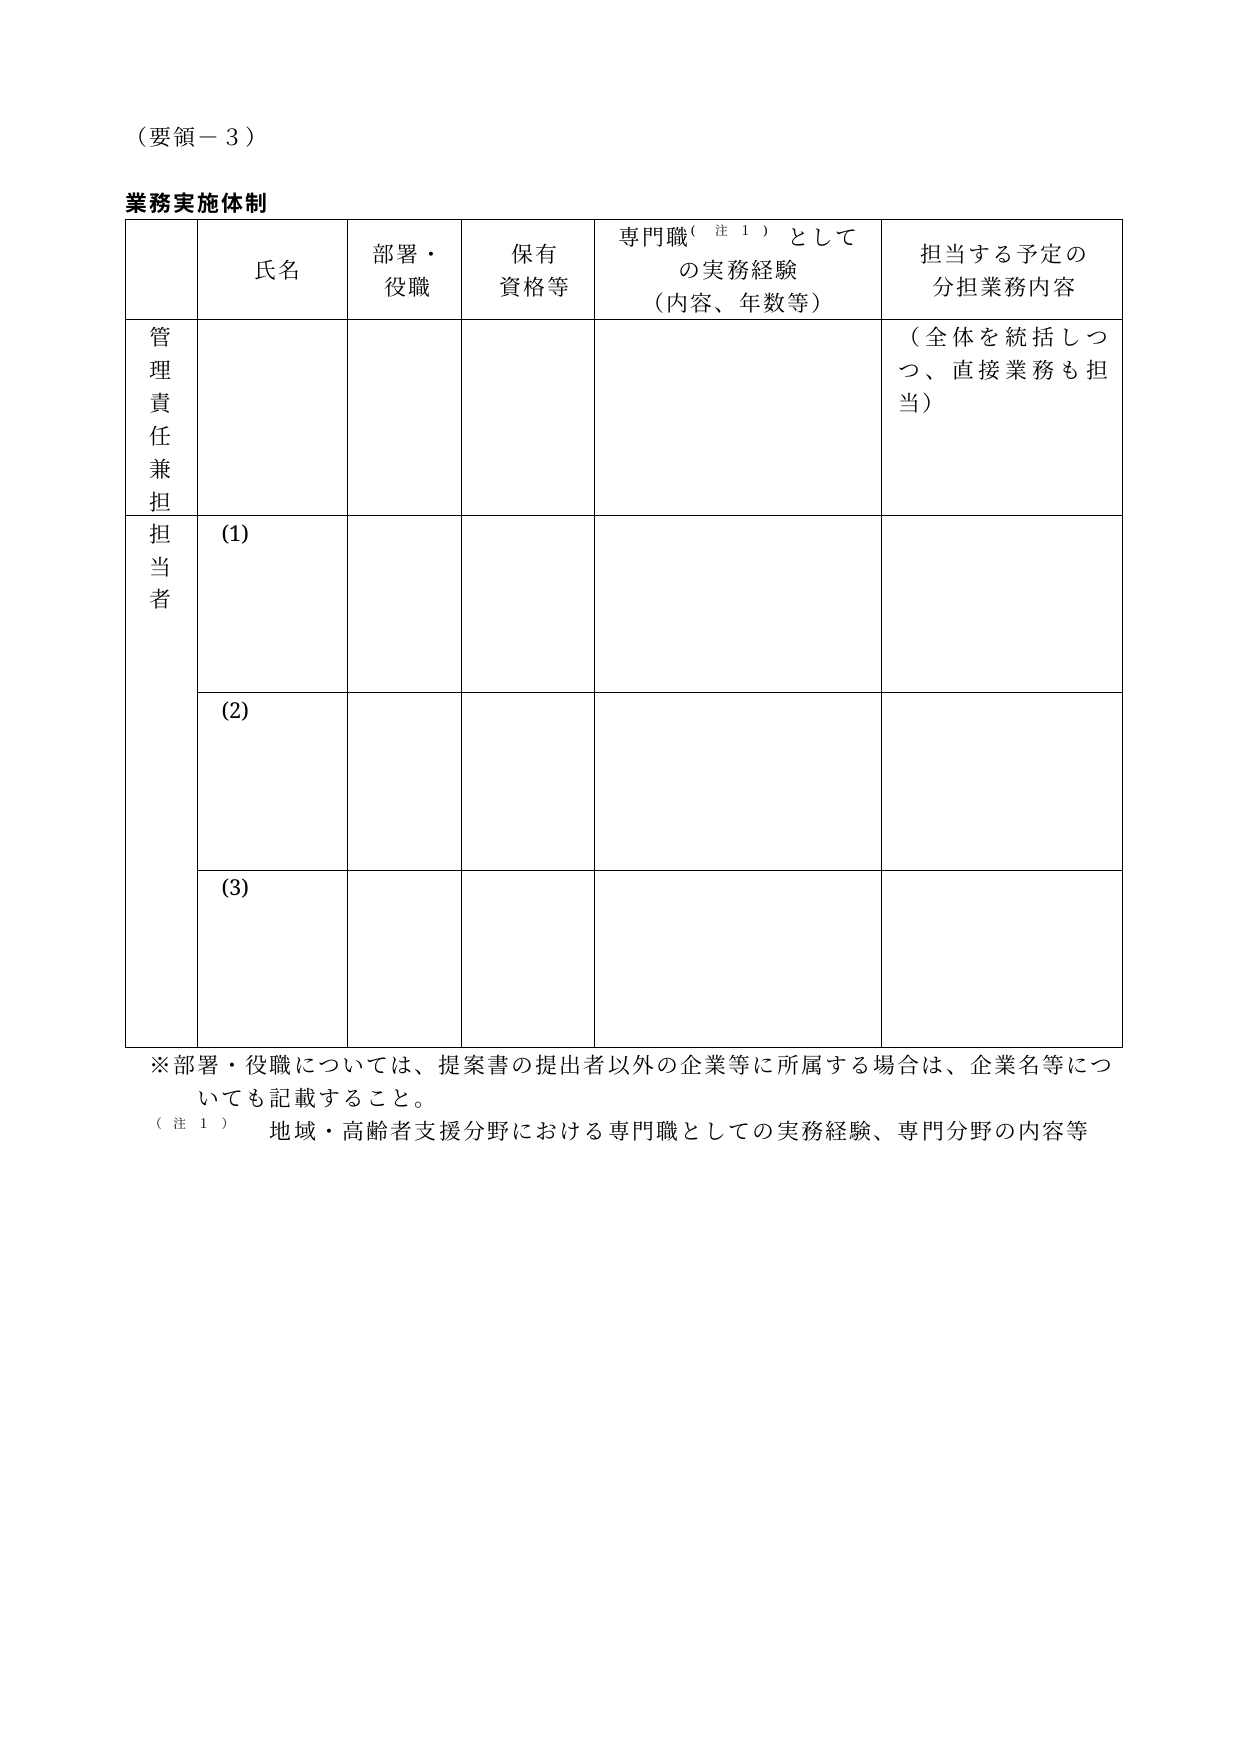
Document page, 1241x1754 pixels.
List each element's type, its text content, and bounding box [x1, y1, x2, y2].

table_cell [462, 320, 594, 515]
table_cell 担当者 [126, 516, 197, 1047]
table_cell （全体を統括しつつ、直接業務も担当） [882, 320, 1122, 515]
table_header 専門職(注１)としての実務経験 （内容、年数等） [595, 220, 881, 318]
table_cell [595, 693, 881, 869]
table_cell (2) [198, 693, 347, 869]
table_cell 管理責任兼 担当者 [126, 320, 197, 515]
table_cell [348, 871, 461, 1047]
table_cell [198, 320, 347, 515]
table_cell [882, 693, 1122, 869]
table_header [126, 220, 197, 318]
table_cell [882, 516, 1122, 692]
table_header 氏名 [198, 220, 347, 318]
table_header 担当する予定の 分担業務内容 [882, 220, 1122, 318]
text 業務実施体制 [125, 186, 1116, 219]
table_cell [595, 516, 881, 692]
text （注１） 地域・高齢者支援分野における専門職としての実務経験、専門分野の内容等 [125, 1113, 1116, 1146]
table_cell [348, 693, 461, 869]
table_cell (3) [198, 871, 347, 1047]
table_cell [882, 871, 1122, 1047]
text （要領－３） [125, 120, 1116, 153]
table_cell [595, 871, 881, 1047]
table_cell [462, 516, 594, 692]
table_header 保有 資格等 [462, 220, 594, 318]
text ※部署・役職については、提案書の提出者以外の企業等に所属する場合は、企業名等についても記載すること。 [125, 1048, 1116, 1113]
table_header 部署・ 役職 [348, 220, 461, 318]
table_cell [462, 871, 594, 1047]
table_cell (1) [198, 516, 347, 692]
table_cell [348, 516, 461, 692]
table_cell [462, 693, 594, 869]
table_cell [595, 320, 881, 515]
table_cell [348, 320, 461, 515]
